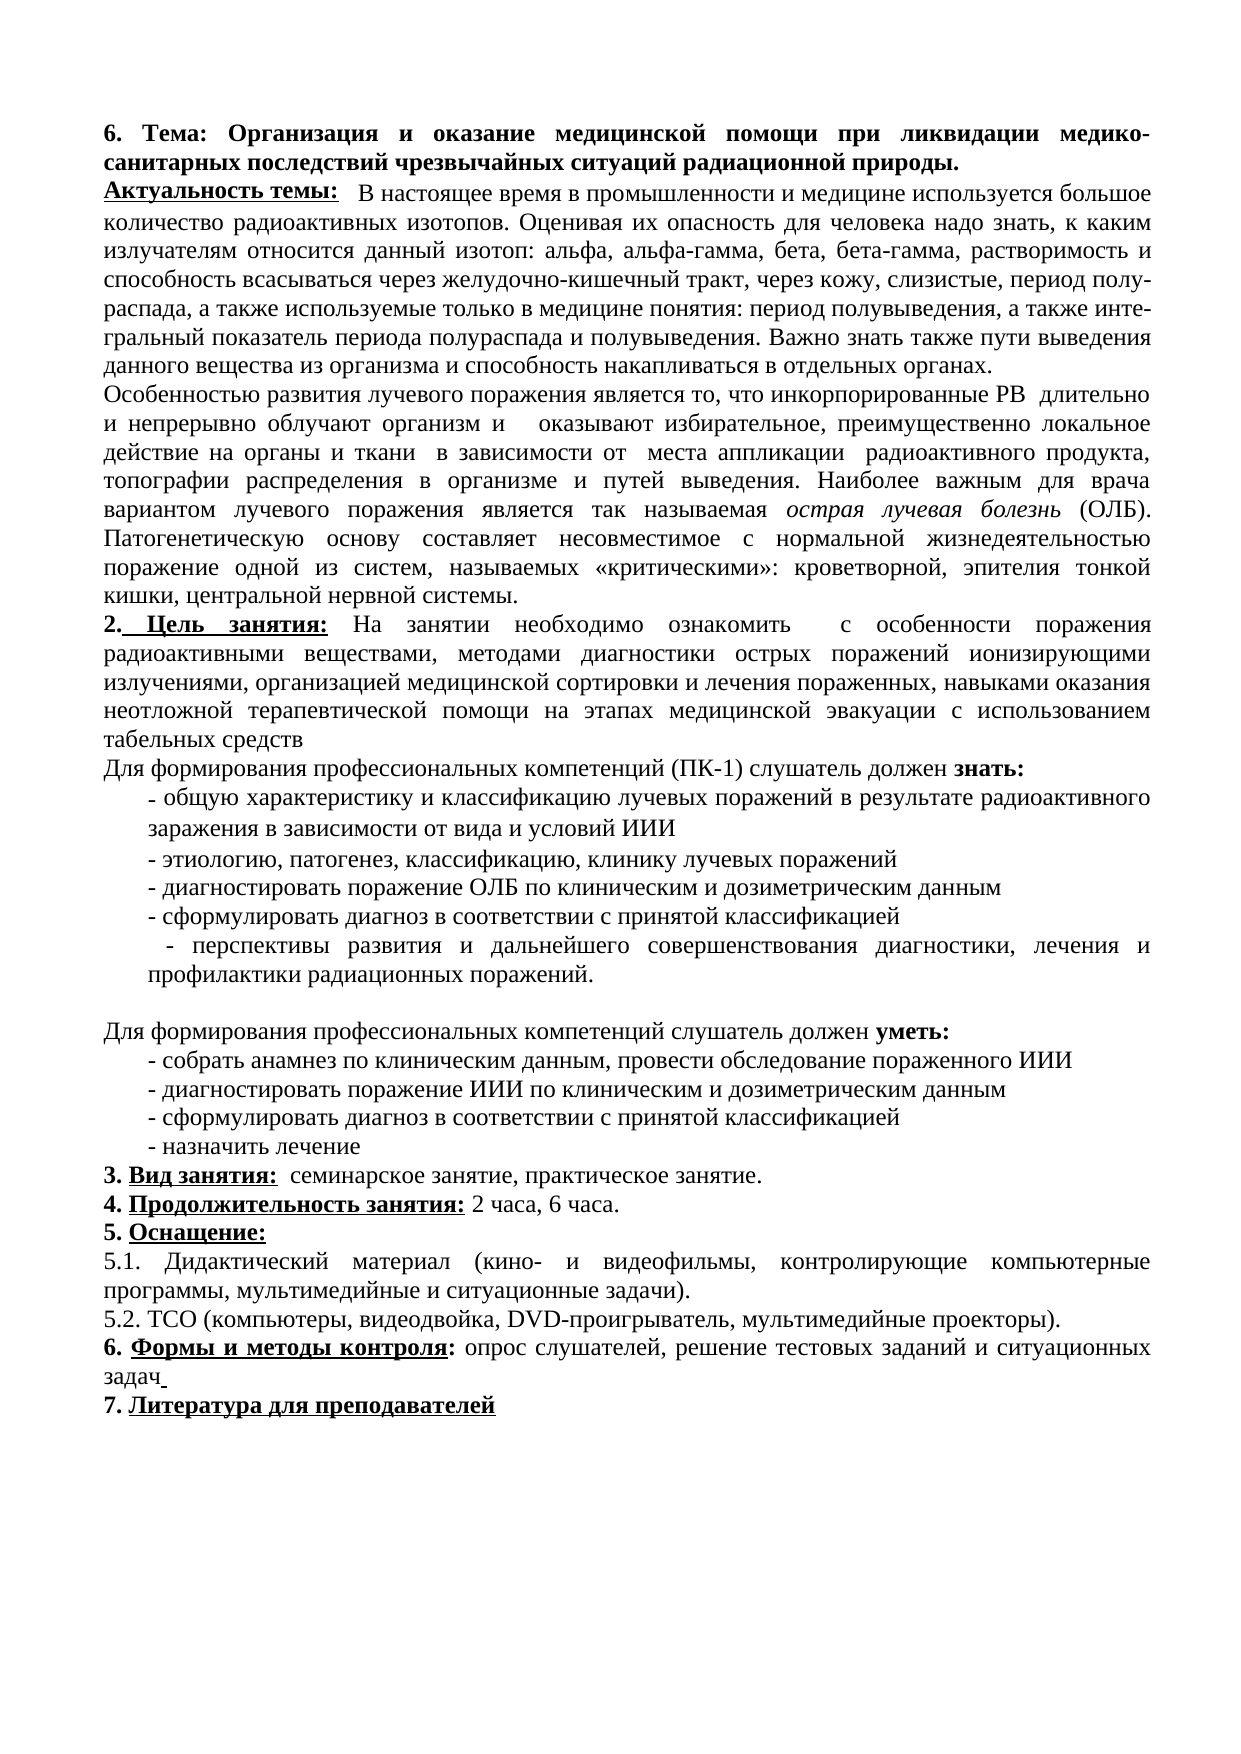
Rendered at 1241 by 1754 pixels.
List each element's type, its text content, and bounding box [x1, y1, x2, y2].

text - диагностировать поражение ИИИ по клиническим и дозиметрическим данным [148, 1074, 1152, 1102]
text 3. Вид занятия: семинарское занятие, практическое занятие. [103, 1160, 1152, 1189]
text - сформулировать диагноз в соответствии с принятой классификацией [148, 1102, 1152, 1131]
text 6. Формы и методы контроля: опрос слушателей, решение тестовых заданий и ситуационных задач [103, 1332, 1152, 1390]
text - общую характеристику и классификацию лучевых поражений в результате радиоактивного заражения в зависимости от вида и условий ИИИ [148, 782, 1152, 844]
text 2. Цель занятия: На занятии необходимо ознакомить с особенности поражения радиоактивными веществами, методами диагностики острых поражений ионизирующими излучениями, организацией медицинской сортировки и лечения пораженных, навыками оказания неотложной терапевтической помощи на этапах медицинской эвакуации с использованием табельных средств [103, 609, 1152, 753]
text 5. Оснащение: [103, 1217, 1152, 1246]
text - диагностировать поражение ОЛБ по клиническим и дозиметрическим данным [148, 872, 1152, 901]
text - сформулировать диагноз в соответствии с принятой классификацией [148, 901, 1152, 930]
text Для формирования профессиональных компетенций слушатель должен уметь: [103, 1016, 1152, 1045]
text 5.2. ТСО (компьютеры, видеодвойка, DVD-проигрыватель, мультимедийные проекторы). [103, 1304, 1152, 1332]
text 5.1. Дидактический материал (кино- и видеофильмы, контролирующие компьютерные программы, мультимедийные и ситуационные задачи). [103, 1246, 1152, 1304]
text 4. Продолжительность занятия: 2 часа, 6 часа. [103, 1189, 1152, 1217]
text Актуальность темы: В настоящее время в промышленности и медицине используется большое количество радиоактивных изотопов. Оценивая их опасность для человека надо знать, к каким излучателям относится данный изотоп: альфа, альфа-гамма, бета, бета-гамма, растворимость и способность всасываться через желудочно-кишечный тракт, через кожу, слизистые, период полураспада, а также используемые только в медицине понятия: период полувыведения, а также интегральный показатель периода полураспада и полувыведения. Важно знать также пути выведения данного вещества из организма и способность накапливаться в отдельных органах. [103, 176, 1152, 379]
text Особенностью развития лучевого поражения является то, что инкорпорированные РВ длительно и непрерывно облучают организм и оказывают избирательное, преимущественно локальное действие на органы и ткани в зависимости от места аппликации радиоактивного продукта, топографии распределения в организме и путей выведения. Наиболее важным для врача вариантом лучевого поражения является так называемая острая лучевая болезнь (ОЛБ). Патогенетическую основу составляет несовместимое с нормальной жизнедеятельностью поражение одной из систем, называемых «критическими»: кроветворной, эпителия тонкой кишки, центральной нервной системы. [103, 379, 1152, 609]
text 6. Тема: Организация и оказание медицинской помощи при ликвидации медико-санитарных последствий чрезвычайных ситуаций радиационной природы. [103, 118, 1152, 176]
text Для формирования профессиональных компетенций (ПК-1) слушатель должен знать: [103, 753, 1152, 782]
text - собрать анамнез по клиническим данным, провести обследование пораженного ИИИ [148, 1045, 1152, 1074]
text 7. Литература для преподавателей [103, 1390, 1152, 1419]
text - этиологию, патогенез, классификацию, клинику лучевых поражений [148, 844, 1152, 872]
text - перспективы развития и дальнейшего совершенствования диагностики, лечения и профилактики радиационных поражений. [148, 930, 1152, 987]
text - назначить лечение [148, 1131, 1152, 1160]
